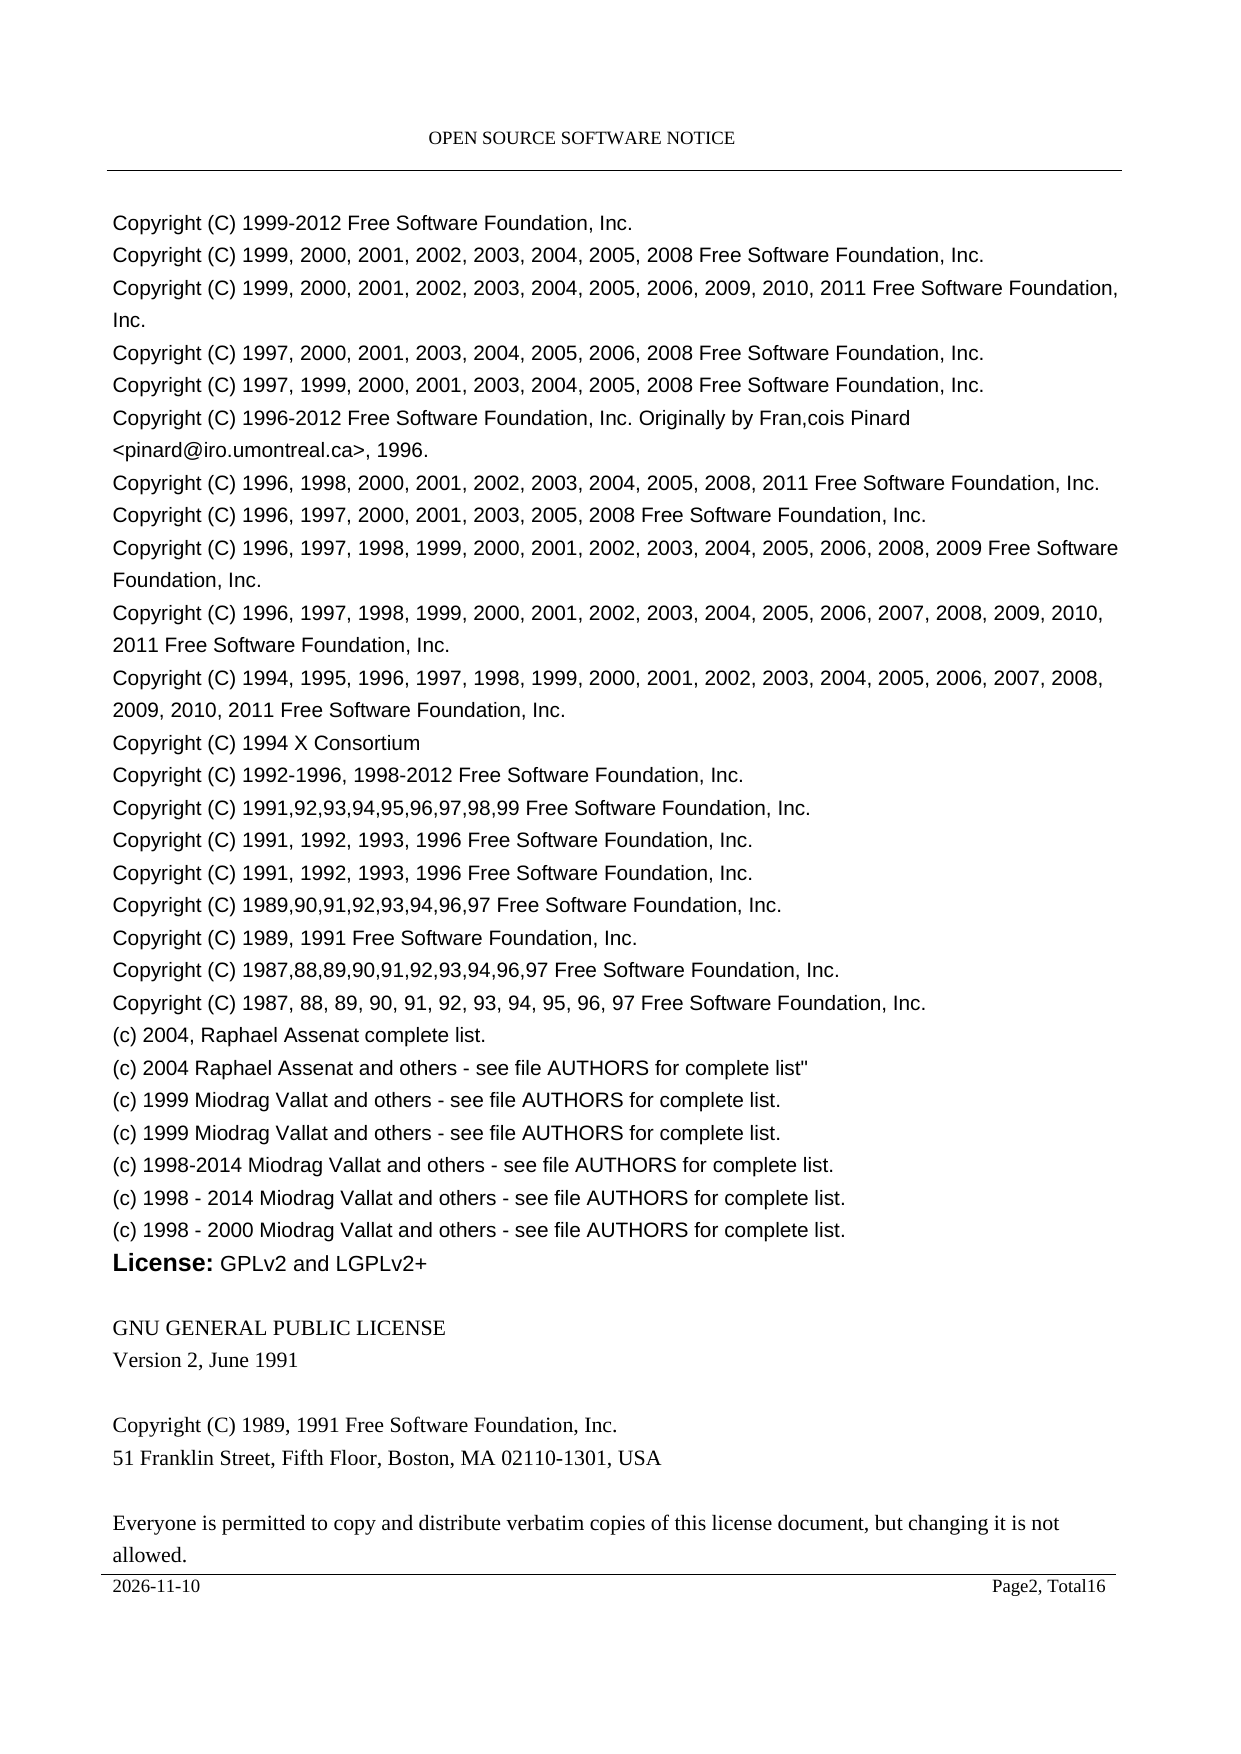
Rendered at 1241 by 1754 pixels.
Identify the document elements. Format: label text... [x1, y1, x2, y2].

text Copyright (C) 1994 X Consortium [112, 726, 1128, 759]
text Copyright (C) 1999, 2000, 2001, 2002, 2003, 2004, 2005, 2006, 2009, 2010, 2011 Free Software Foundation, Inc. [112, 271, 1128, 336]
text (c) 1998-2014 Miodrag Vallat and others - see file AUTHORS for complete list. [112, 1149, 1128, 1181]
text Copyright (C) 1987, 88, 89, 90, 91, 92, 93, 94, 95, 96, 97 Free Software Foundation, Inc. [112, 986, 1128, 1019]
text Copyright (C) 1996, 1997, 1998, 1999, 2000, 2001, 2002, 2003, 2004, 2005, 2006, 2008, 2009 Free Software Foundation, Inc. [112, 531, 1128, 596]
text Copyright (C) 1996-2012 Free Software Foundation, Inc. Originally by Fran,cois Pinard <pinard@iro.umontreal.ca>, 1996. [112, 401, 1128, 466]
text (c) 1999 Miodrag Vallat and others - see file AUTHORS for complete list. [112, 1084, 1128, 1116]
text (c) 2004, Raphael Assenat complete list. [112, 1019, 1128, 1051]
text Copyright (C) 1991,92,93,94,95,96,97,98,99 Free Software Foundation, Inc. [112, 791, 1128, 824]
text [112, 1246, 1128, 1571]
text Copyright (C) 1989,90,91,92,93,94,96,97 Free Software Foundation, Inc. [112, 889, 1128, 921]
text Copyright (C) 1997, 1999, 2000, 2001, 2003, 2004, 2005, 2008 Free Software Foundation, Inc. [112, 369, 1128, 401]
text (c) 1998 - 2014 Miodrag Vallat and others - see file AUTHORS for complete list. [112, 1181, 1128, 1214]
text Copyright (C) 1989, 1991 Free Software Foundation, Inc. [112, 921, 1128, 954]
text Copyright (C) 1987,88,89,90,91,92,93,94,96,97 Free Software Foundation, Inc. [112, 954, 1128, 986]
text Copyright (C) 1996, 1998, 2000, 2001, 2002, 2003, 2004, 2005, 2008, 2011 Free Software Foundation, Inc. [112, 466, 1128, 499]
text (c) 1999 Miodrag Vallat and others - see file AUTHORS for complete list. [112, 1116, 1128, 1149]
text (c) 2004 Raphael Assenat and others - see file AUTHORS for complete list" [112, 1051, 1128, 1084]
text Copyright (C) 1997, 2000, 2001, 2003, 2004, 2005, 2006, 2008 Free Software Foundation, Inc. [112, 336, 1128, 369]
text Copyright (C) 1999-2012 Free Software Foundation, Inc. [112, 206, 1128, 239]
text (c) 1998 - 2000 Miodrag Vallat and others - see file AUTHORS for complete list. [112, 1214, 1128, 1246]
text Copyright (C) 1996, 1997, 1998, 1999, 2000, 2001, 2002, 2003, 2004, 2005, 2006, 2007, 2008, 2009, 2010, 2011 Free Software Foundation, Inc. [112, 596, 1128, 661]
text Copyright (C) 1999, 2000, 2001, 2002, 2003, 2004, 2005, 2008 Free Software Foundation, Inc. [112, 239, 1128, 271]
text Copyright (C) 1994, 1995, 1996, 1997, 1998, 1999, 2000, 2001, 2002, 2003, 2004, 2005, 2006, 2007, 2008, 2009, 2010, 2011 Free Software Foundation, Inc. [112, 661, 1128, 726]
text Copyright (C) 1992-1996, 1998-2012 Free Software Foundation, Inc. [112, 759, 1128, 791]
text Copyright (C) 1991, 1992, 1993, 1996 Free Software Foundation, Inc. [112, 856, 1128, 889]
text Copyright (C) 1991, 1992, 1993, 1996 Free Software Foundation, Inc. [112, 824, 1128, 856]
text Copyright (C) 1996, 1997, 2000, 2001, 2003, 2005, 2008 Free Software Foundation, Inc. [112, 499, 1128, 531]
